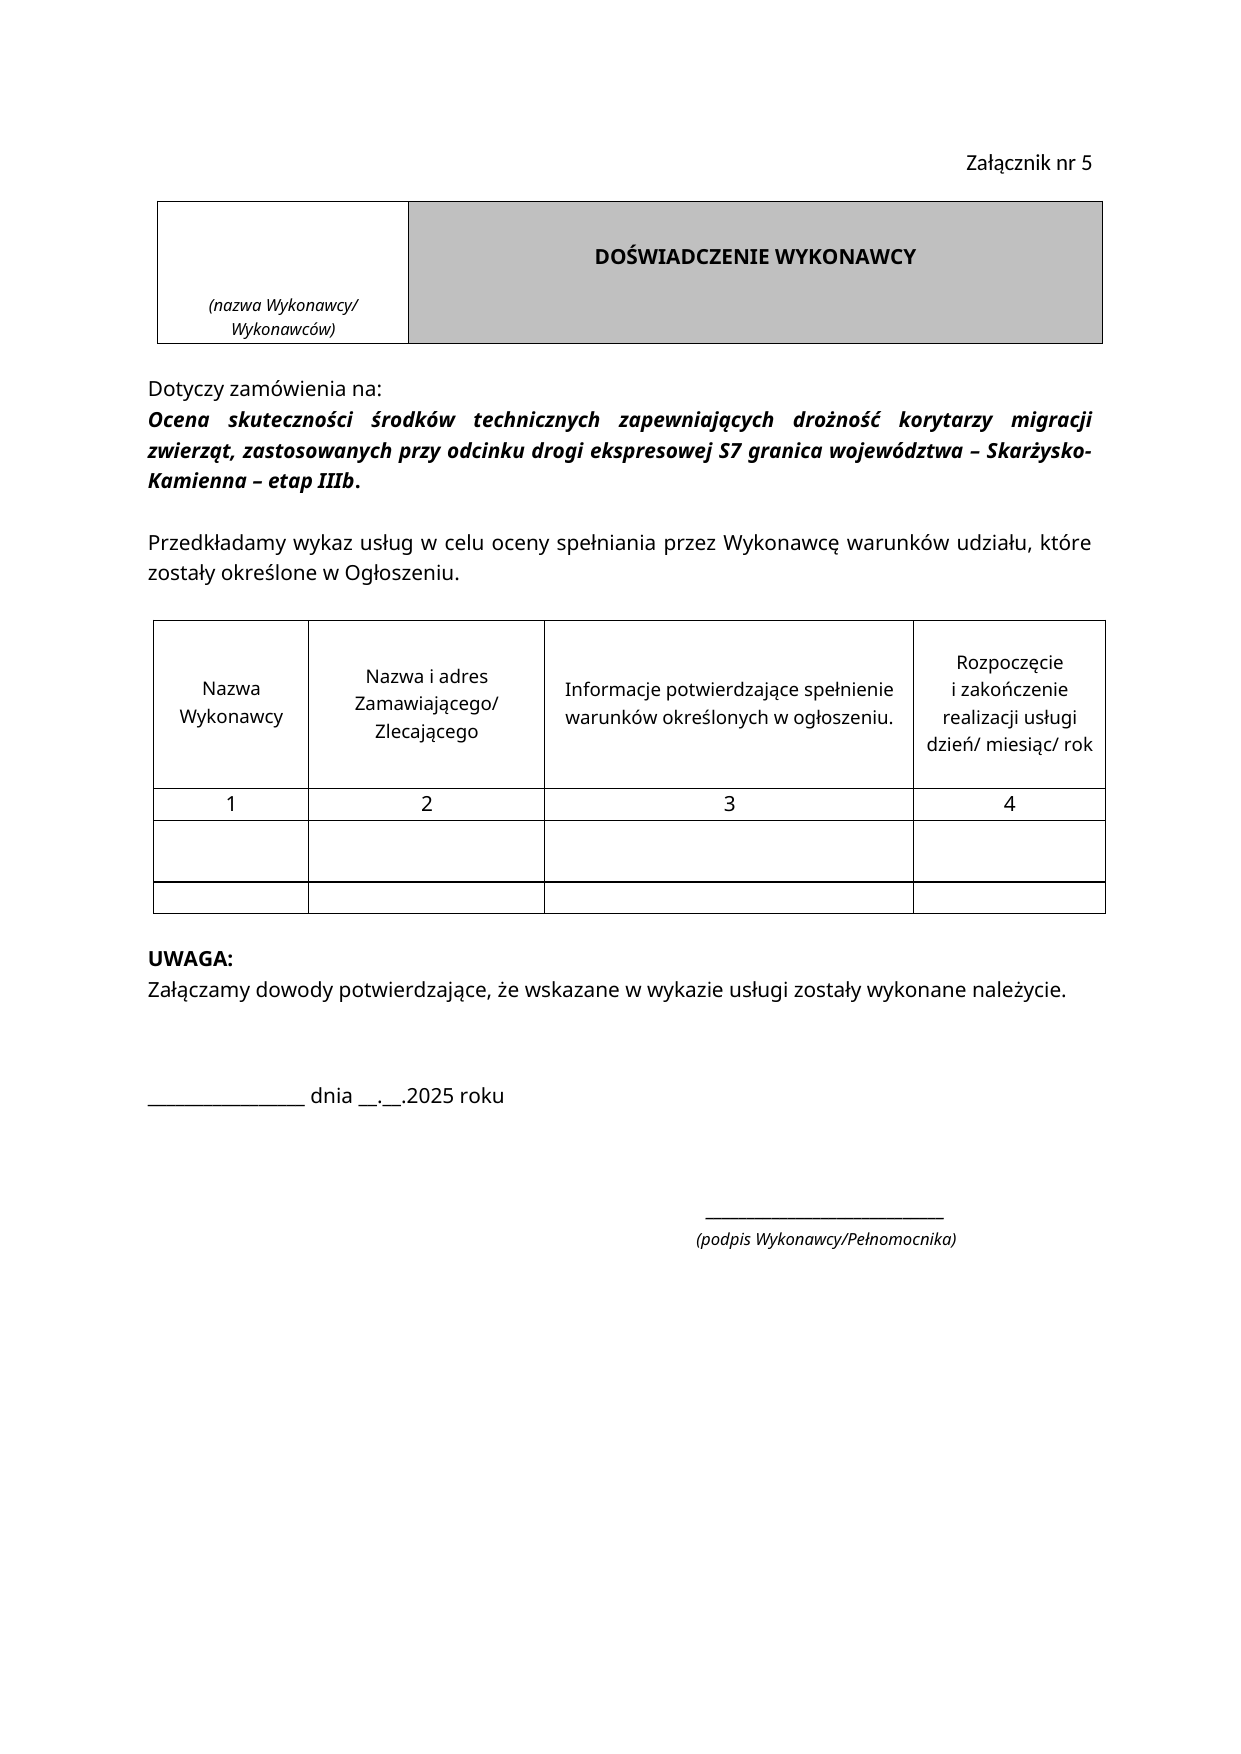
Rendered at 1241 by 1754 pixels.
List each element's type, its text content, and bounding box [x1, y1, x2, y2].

table_cell 3 [545, 789, 913, 820]
table_header Informacje potwierdzające spełnienie warunków określonych w ogłoszeniu. [545, 621, 913, 788]
table_cell [309, 821, 544, 881]
table_header Nazwa Wykonawcy [154, 621, 308, 788]
text Załącznik nr 5 [148, 148, 1093, 176]
text Przedkładamy wykaz usług w celu oceny spełniania przez Wykonawcę warunków udziału, które zostały określone w Ogłoszeniu. [148, 528, 1093, 587]
table_cell [914, 883, 1105, 913]
text _____________________________ [148, 1194, 1093, 1223]
text Dotyczy zamówienia na: [148, 374, 1093, 403]
table_header (nazwa Wykonawcy/ Wykonawców) [158, 202, 408, 343]
table_header Rozpoczęcie i zakończenie realizacji usługi dzień/ miesiąc/ rok [914, 621, 1105, 788]
table_cell [914, 821, 1105, 881]
text UWAGA: [148, 944, 1122, 973]
table_header Nazwa i adres Zamawiającego/ Zlecającego [309, 621, 544, 788]
table_cell 1 [154, 789, 308, 820]
table_cell 4 [914, 789, 1105, 820]
table_cell [309, 883, 544, 913]
table_cell [154, 883, 308, 913]
text _________________ dnia __.__.2025 roku [148, 1081, 1093, 1109]
text (podpis Wykonawcy/Pełnomocnika) [148, 1227, 1093, 1250]
table_cell [154, 821, 308, 881]
text Ocena skuteczności środków technicznych zapewniających drożność korytarzy migracji zwierząt, zastosowanych przy odcinku drogi ekspresowej S7 granica województwa – Skarżysko-Kamienna – etap IIIb. [148, 405, 1093, 495]
text Załączamy dowody potwierdzające, że wskazane w wykazie usługi zostały wykonane należycie. [148, 975, 1093, 1003]
table_cell [545, 883, 913, 913]
table_cell [545, 821, 913, 881]
table_cell 2 [309, 789, 544, 820]
table_header DOŚWIADCZENIE WYKONAWCY [409, 202, 1102, 343]
